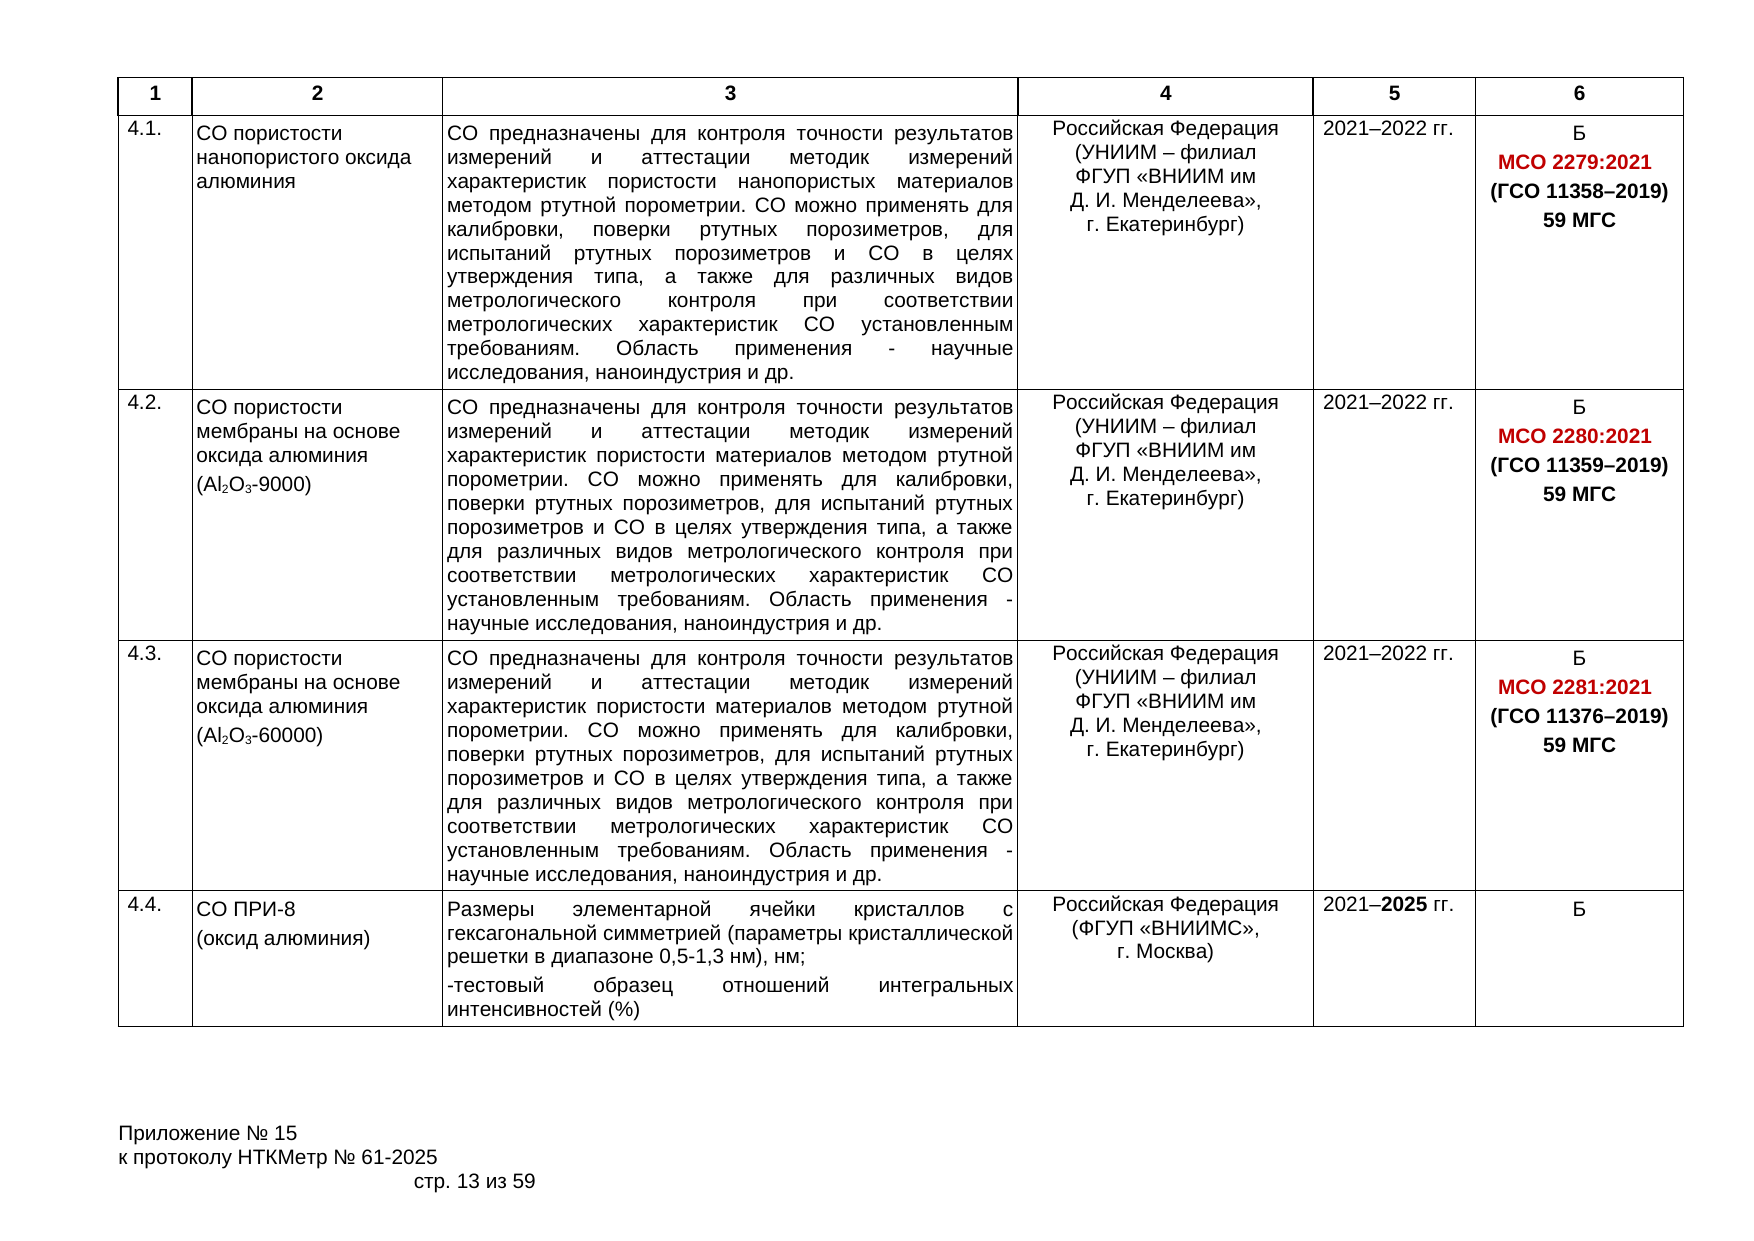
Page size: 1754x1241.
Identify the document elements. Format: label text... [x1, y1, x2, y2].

table_cell [119, 116, 192, 389]
table_cell Б МСО 2279:2021 (ГСО 11358–2019) 59 МГС [1476, 116, 1683, 389]
table_cell 2021–2025 гг. [1314, 891, 1475, 1026]
table_cell СО ПРИ-8 (оксид алюминия) [193, 891, 442, 1026]
table_header 1 [119, 78, 191, 114]
table_cell Б [1476, 891, 1683, 1026]
table_cell Размеры элементарной ячейки кристаллов с гексагональной симметрией (параметры кристаллической решетки в диапазоне 0,5-1,3 нм), нм; -тестовый образец отношений интегральных интенсивностей (%) [443, 891, 1017, 1026]
table_header 4 [1019, 78, 1312, 114]
table_cell Б МСО 2281:2021 (ГСО 11376–2019) 59 МГС [1476, 641, 1683, 890]
table_cell Российская Федерация (УНИИМ – филиал ФГУП «ВНИИМ им Д. И. Менделеева», г. Екатеринбург) [1018, 641, 1313, 890]
table_cell СО предназначены для контроля точности результатов измерений и аттестации методик измерений характеристик пористости материалов методом ртутной порометрии. СО можно применять для калибровки, поверки ртутных порозиметров, для испытаний ртутных порозиметров и СО в целях утверждения типа, а также для различных видов метрологического контроля при соответствии метрологических характеристик СО установленным требованиям. Область применения - научные исследования, наноиндустрия и др. [443, 390, 1017, 640]
table_cell Российская Федерация (УНИИМ – филиал ФГУП «ВНИИМ им Д. И. Менделеева», г. Екатеринбург) [1018, 116, 1313, 389]
table_header 5 [1314, 78, 1475, 114]
table_header 6 [1476, 78, 1683, 114]
table_cell СО пористости нанопористого оксида алюминия [193, 116, 442, 389]
table_cell [119, 390, 192, 640]
table_cell Б МСО 2280:2021 (ГСО 11359–2019) 59 МГС [1476, 390, 1683, 640]
table_cell СО предназначены для контроля точности результатов измерений и аттестации методик измерений характеристик пористости нанопористых материалов методом ртутной порометрии. СО можно применять для калибровки, поверки ртутных порозиметров, для испытаний ртутных порозиметров и СО в целях утверждения типа, а также для различных видов метрологического контроля при соответствии метрологических характеристик СО установленным требованиям. Область применения - научные исследования, наноиндустрия и др. [443, 116, 1017, 389]
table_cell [1018, 891, 1313, 1026]
table_cell [119, 891, 192, 1026]
table_cell СО пористости мембраны на основе оксида алюминия (Al2O3-9000) [193, 390, 442, 640]
table_cell 2021–2022 гг. [1314, 390, 1475, 640]
table_cell СО предназначены для контроля точности результатов измерений и аттестации методик измерений характеристик пористости материалов методом ртутной порометрии. СО можно применять для калибровки, поверки ртутных порозиметров, для испытаний ртутных порозиметров и СО в целях утверждения типа, а также для различных видов метрологического контроля при соответствии метрологических характеристик СО установленным требованиям. Область применения - научные исследования, наноиндустрия и др. [443, 641, 1017, 890]
table_cell 2021–2022 гг. [1314, 116, 1475, 389]
table_cell [119, 641, 192, 890]
table_cell Российская Федерация (УНИИМ – филиал ФГУП «ВНИИМ им Д. И. Менделеева», г. Екатеринбург) [1018, 390, 1313, 640]
table_cell СО пористости мембраны на основе оксида алюминия (Al2O3-60000) [193, 641, 442, 890]
table_header 2 [193, 78, 442, 114]
table_cell 2021–2022 гг. [1314, 641, 1475, 890]
table_header 3 [443, 78, 1017, 114]
